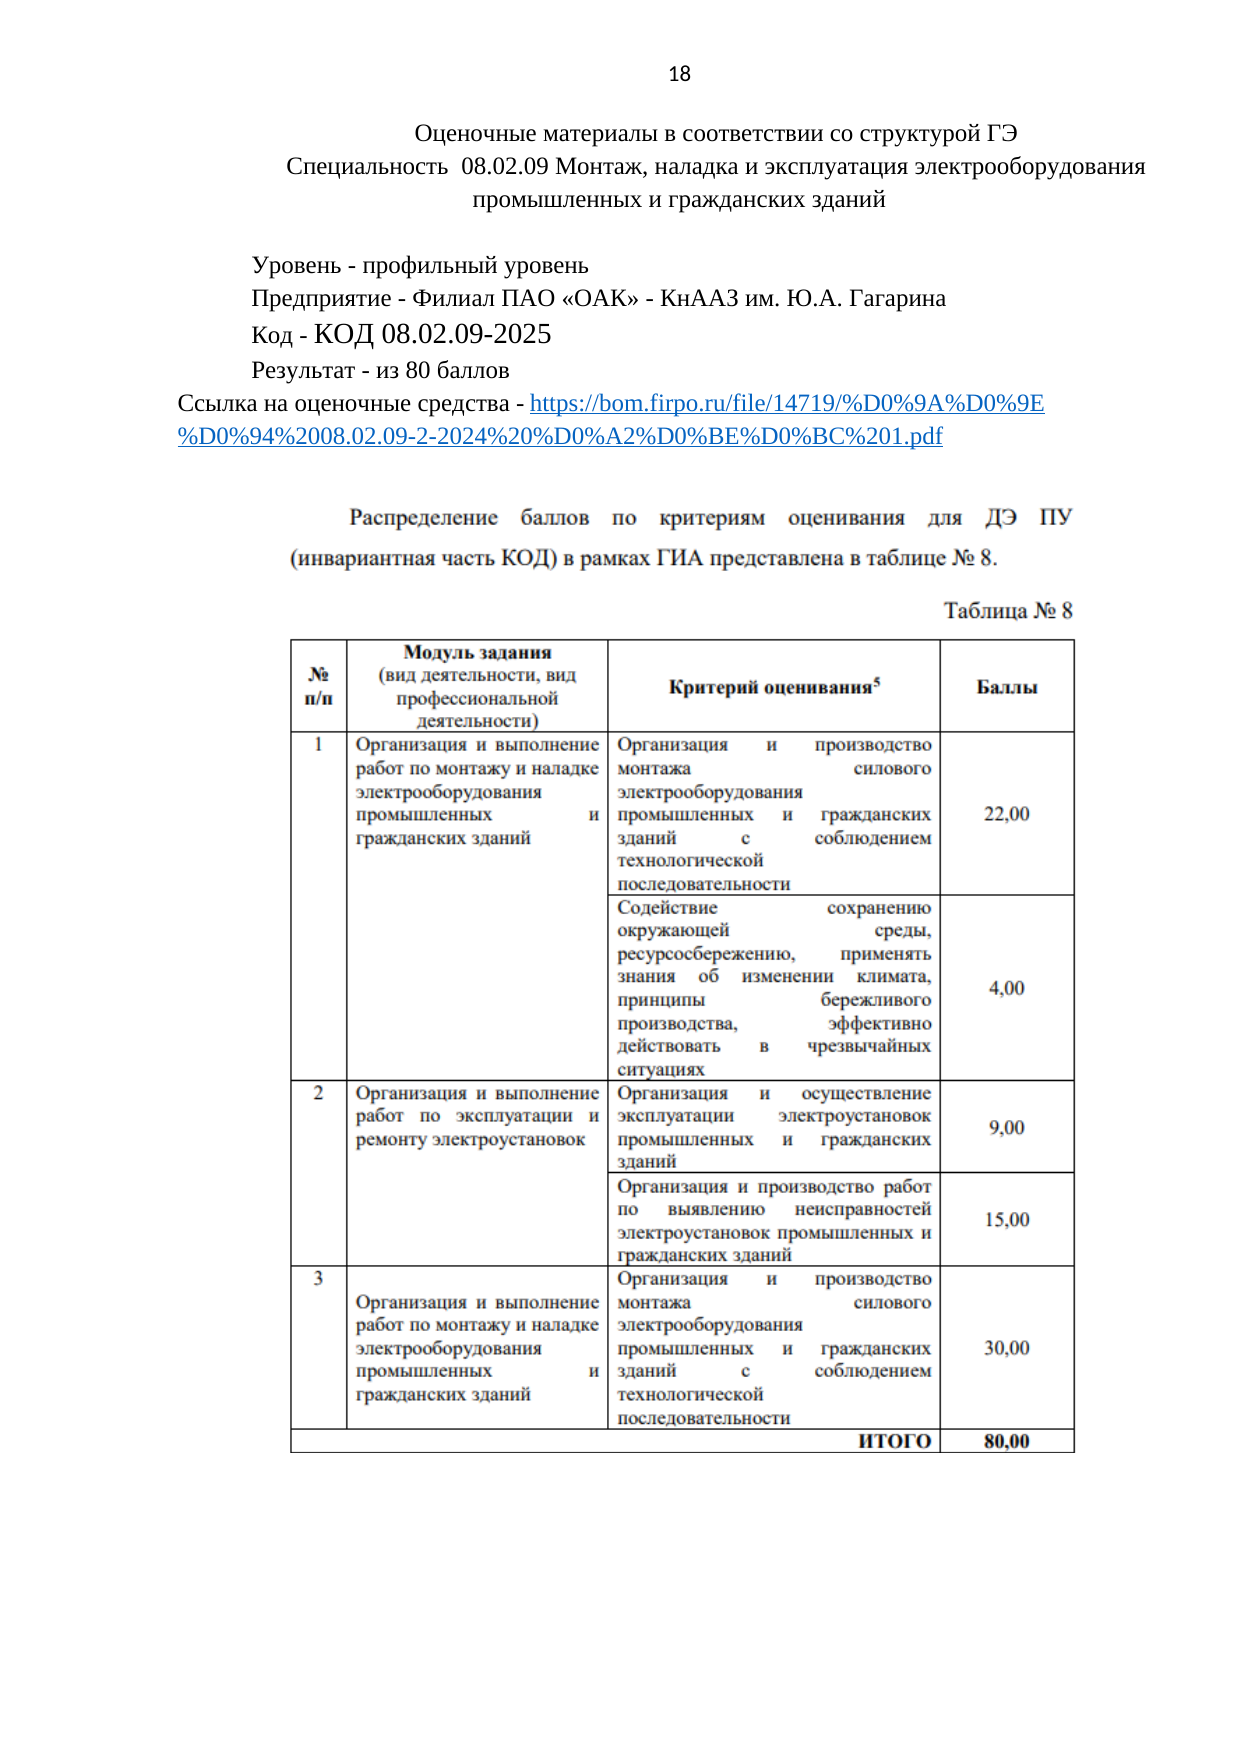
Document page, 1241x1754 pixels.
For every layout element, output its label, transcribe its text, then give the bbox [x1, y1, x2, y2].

list Ссылка на оценочные средства - https://bom.firpo.ru/file/14719/%D0%9A%D0%9E%D0%94%2008.02.09-2-2024%20%D0%A2%D0%BE%D0%BC%201.pdf [177, 388, 1181, 449]
list Предприятие - Филиал ПАО «ОАК» - КнААЗ им. Ю.А. Гагарина [177, 283, 1181, 312]
list Результат - из 80 баллов [177, 355, 1181, 383]
list Уровень - профильный уровень [177, 250, 1181, 279]
list Специальность 08.02.09 Монтаж, наладка и эксплуатация электрооборудования промышленных и гражданских зданий [177, 151, 1181, 213]
list Код - КОД 08.02.09-2025 [177, 316, 1181, 350]
list Оценочные материалы в соответствии со структурой ГЭ [177, 118, 1181, 147]
picture [269, 486, 1089, 1453]
